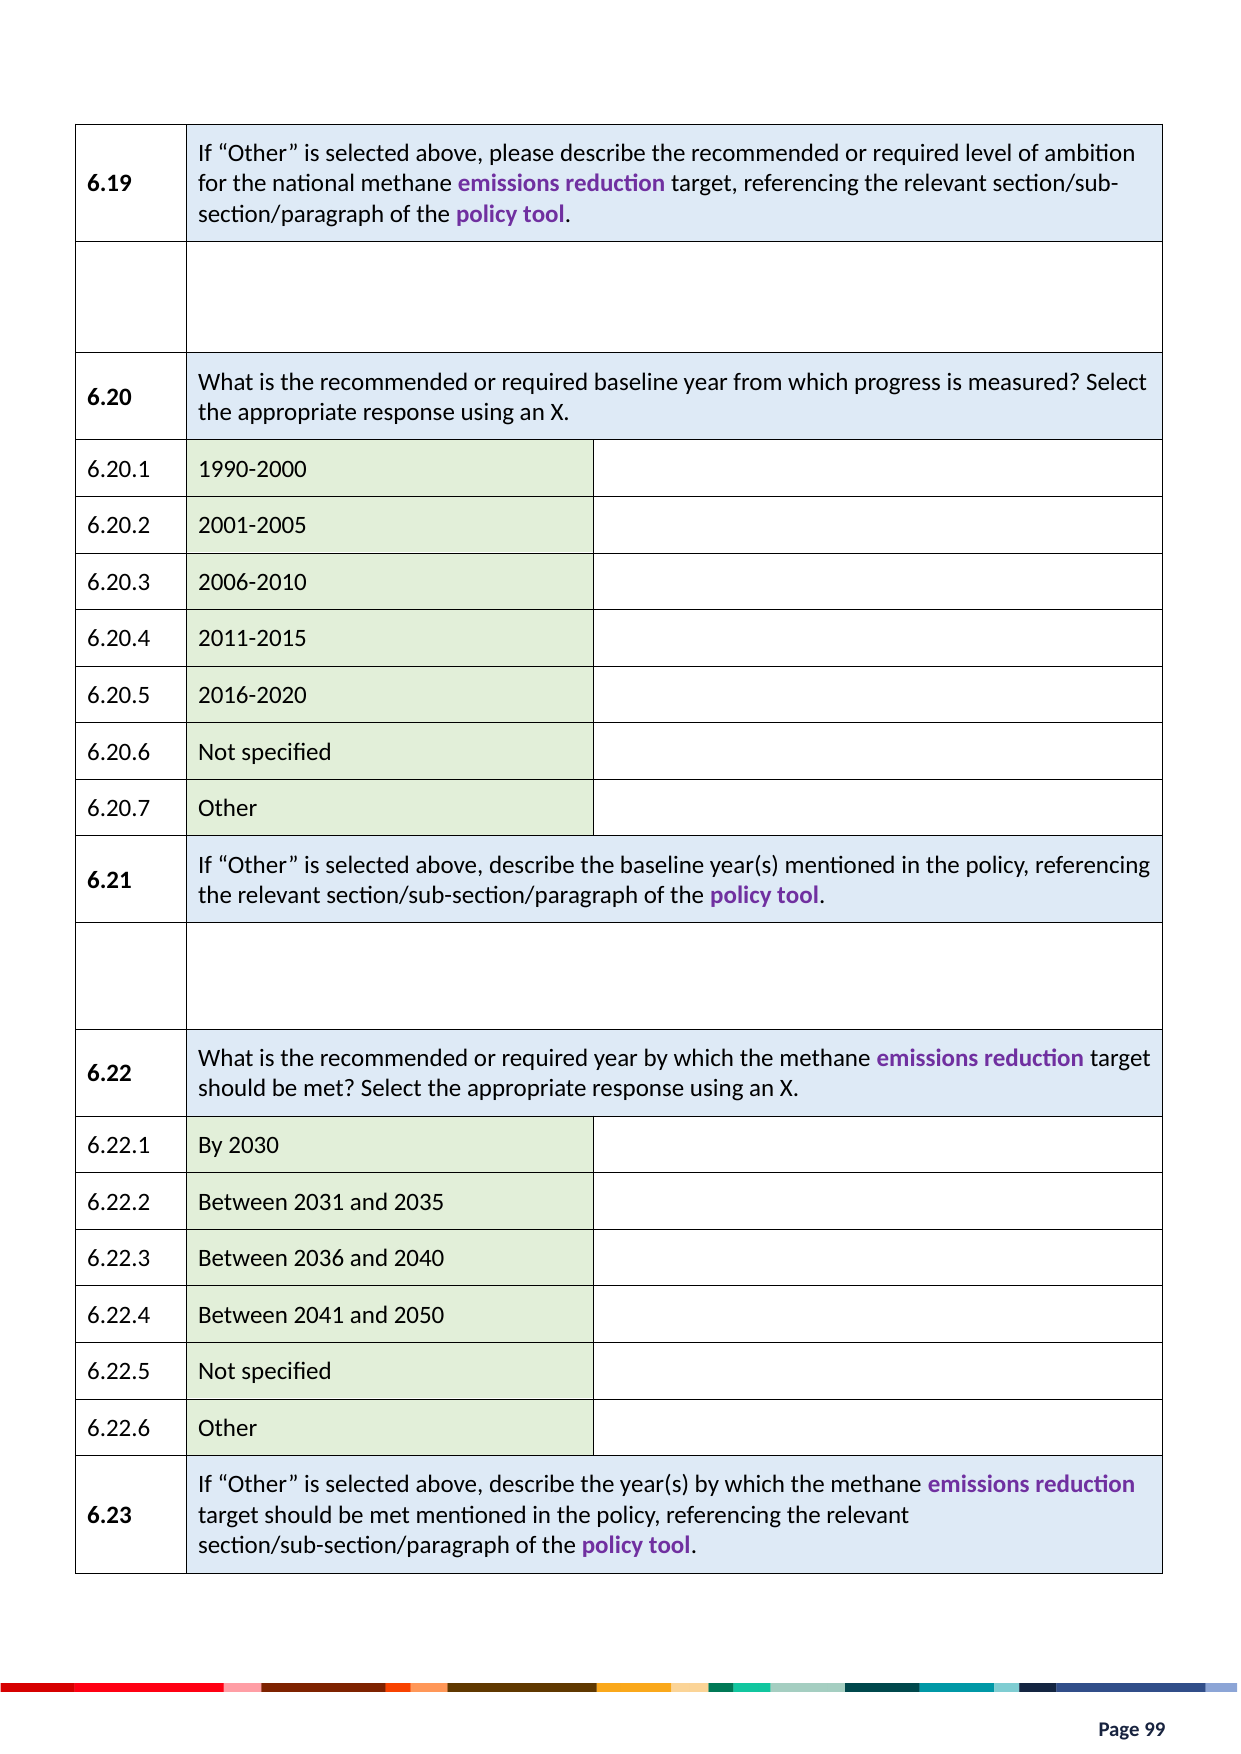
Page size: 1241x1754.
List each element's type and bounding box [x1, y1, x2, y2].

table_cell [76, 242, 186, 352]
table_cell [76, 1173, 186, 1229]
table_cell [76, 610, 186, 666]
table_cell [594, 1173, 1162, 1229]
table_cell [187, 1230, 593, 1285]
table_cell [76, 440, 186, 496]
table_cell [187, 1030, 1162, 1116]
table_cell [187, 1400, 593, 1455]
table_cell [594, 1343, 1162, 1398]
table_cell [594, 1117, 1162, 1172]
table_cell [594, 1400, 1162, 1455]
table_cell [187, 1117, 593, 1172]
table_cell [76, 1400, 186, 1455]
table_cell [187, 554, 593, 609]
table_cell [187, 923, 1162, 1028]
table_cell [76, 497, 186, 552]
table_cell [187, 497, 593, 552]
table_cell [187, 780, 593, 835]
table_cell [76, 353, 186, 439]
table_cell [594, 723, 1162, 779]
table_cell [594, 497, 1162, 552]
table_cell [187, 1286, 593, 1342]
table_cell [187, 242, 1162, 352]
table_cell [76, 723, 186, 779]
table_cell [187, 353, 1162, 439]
picture [0, 1683, 1236, 1692]
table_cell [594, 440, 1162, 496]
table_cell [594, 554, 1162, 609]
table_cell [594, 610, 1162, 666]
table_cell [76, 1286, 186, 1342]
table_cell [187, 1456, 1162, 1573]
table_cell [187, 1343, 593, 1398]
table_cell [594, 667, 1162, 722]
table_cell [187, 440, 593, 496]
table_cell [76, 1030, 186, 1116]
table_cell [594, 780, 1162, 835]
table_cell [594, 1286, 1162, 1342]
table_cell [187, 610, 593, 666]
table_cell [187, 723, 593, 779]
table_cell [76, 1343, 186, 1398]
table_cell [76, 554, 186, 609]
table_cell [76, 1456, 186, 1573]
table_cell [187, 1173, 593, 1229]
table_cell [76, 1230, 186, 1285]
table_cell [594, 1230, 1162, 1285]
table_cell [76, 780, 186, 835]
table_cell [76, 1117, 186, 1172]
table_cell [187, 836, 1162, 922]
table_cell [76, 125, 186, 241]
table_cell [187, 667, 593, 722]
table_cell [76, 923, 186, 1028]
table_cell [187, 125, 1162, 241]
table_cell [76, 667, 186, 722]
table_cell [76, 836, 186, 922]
